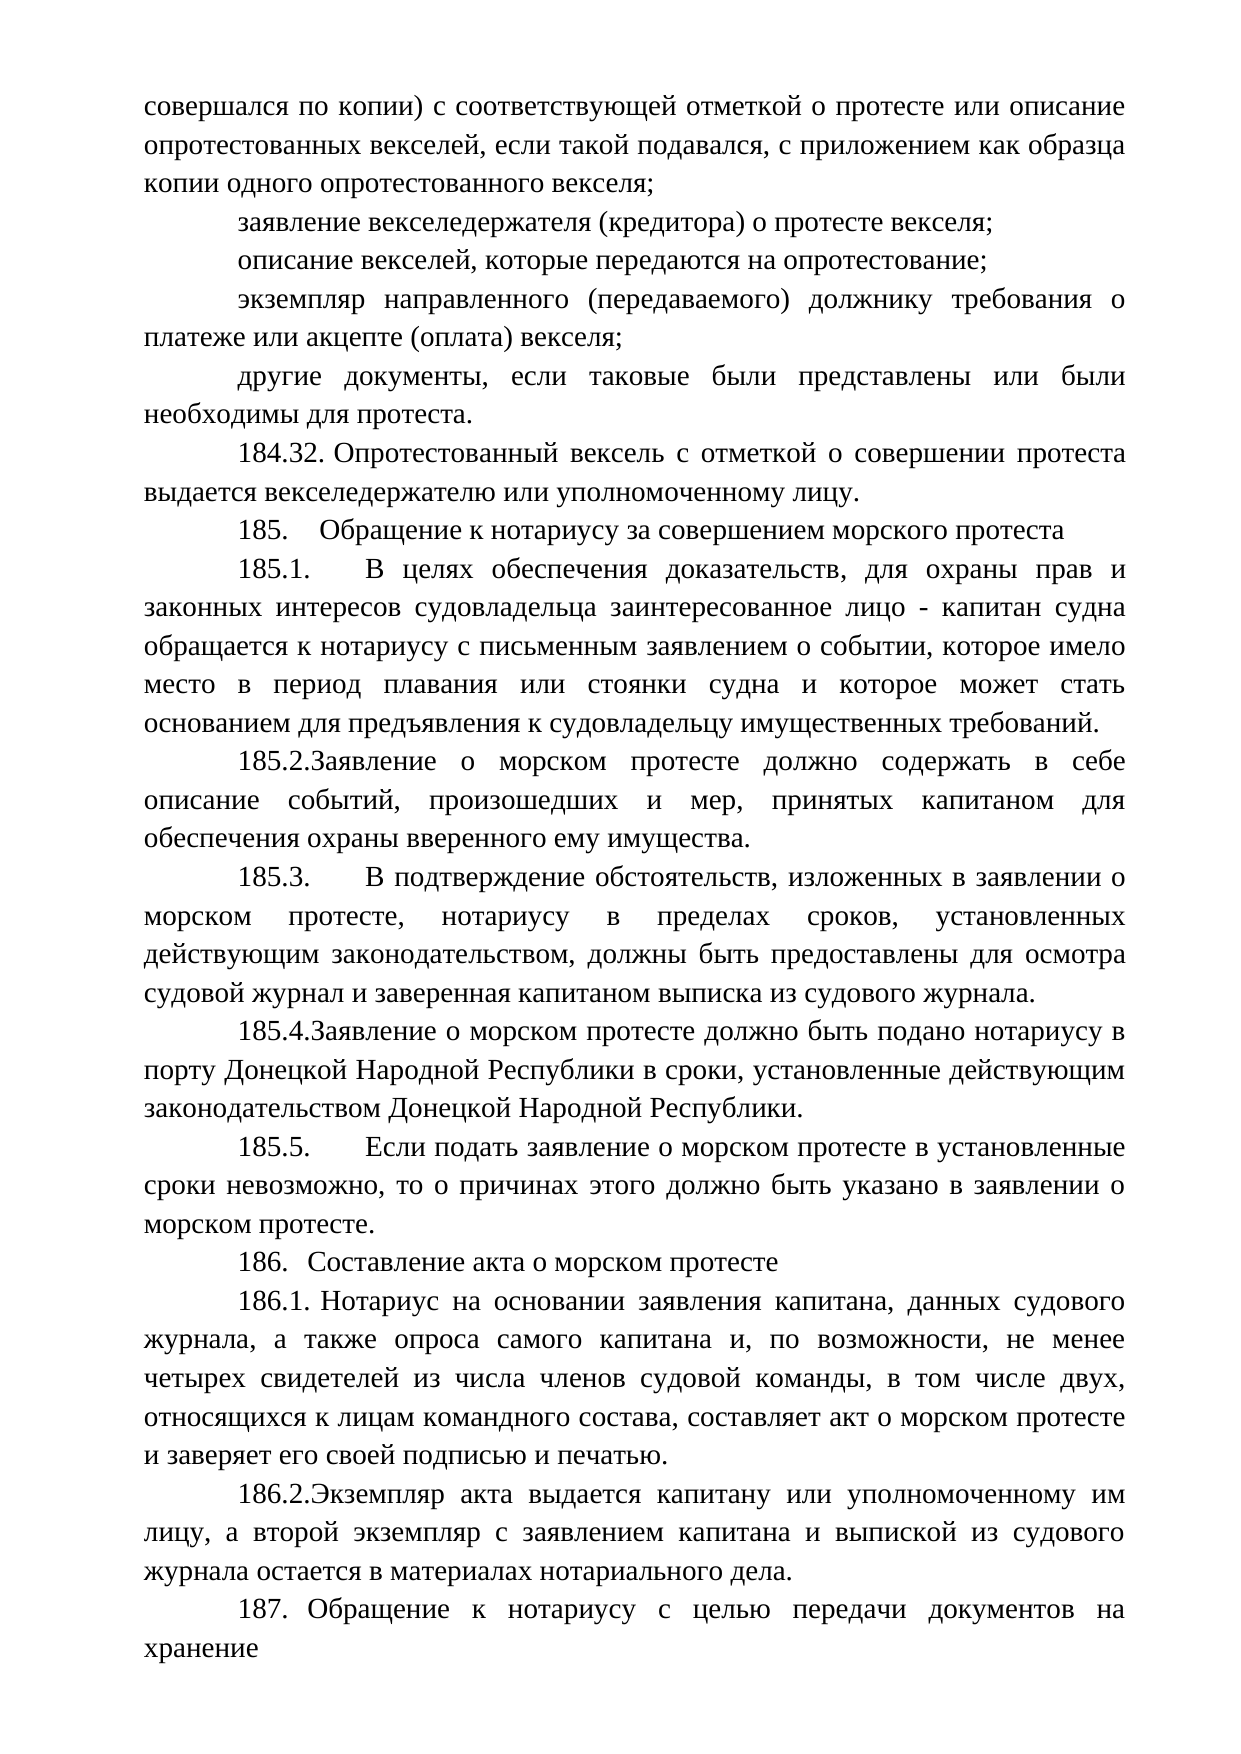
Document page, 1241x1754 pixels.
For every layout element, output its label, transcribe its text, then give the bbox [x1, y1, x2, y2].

text 185.2.Заявление о морском протесте должно содержать в себе описание событий, произошедших и мер, принятых капитаном для обеспечения охраны вверенного ему имущества. [144, 743, 1126, 854]
text 186.2.Экземпляр акта выдается капитану или уполномоченному им лицу, а второй экземпляр с заявлением капитана и выпиской из судового журнала остается в материалах нотариального дела. [144, 1476, 1126, 1586]
list Составление акта о морском протесте [144, 1244, 1126, 1278]
list В целях обеспечения доказательств, для охраны прав и законных интересов судовладельца заинтересованное лицо - капитан судна обращается к нотариусу с письменным заявлением о событии, которое имело место в период плавания или стоянки судна и которое может стать основанием для предъявления к судовладельцу имущественных требований. [144, 551, 1126, 738]
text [144, 88, 1126, 199]
list Обращение к нотариусу за совершением морского протеста [144, 512, 1126, 546]
text экземпляр направленного (передаваемого) должнику требования о платеже или акцепте (оплата) векселя; [144, 281, 1126, 353]
list Обращение к нотариусу с целью передачи документов на хранение [144, 1591, 1126, 1663]
list В подтверждение обстоятельств, изложенных в заявлении о морском протесте, нотариусу в пределах сроков, установленных действующим законодательством, должны быть предоставлены для осмотра судовой журнал и заверенная капитаном выписка из судового журнала. [144, 859, 1126, 1008]
text заявление векселедержателя (кредитора) о протесте векселя; [144, 204, 1126, 237]
text другие документы, если таковые были представлены или были необходимы для протеста. [144, 358, 1126, 430]
text описание векселей, которые передаются на опротестование; [144, 242, 1126, 276]
list Нотариус на основании заявления капитана, данных судового журнала, а также опроса самого капитана и, по возможности, не менее четырех свидетелей из числа членов судовой команды, в том числе двух, относящихся к лицам командного состава, составляет акт о морском протесте и заверяет его своей подписью и печатью. [144, 1283, 1126, 1471]
list Если подать заявление о морском протесте в установленные сроки невозможно, то о причинах этого должно быть указано в заявлении о морском протесте. [144, 1129, 1126, 1239]
text 185.4.Заявление о морском протесте должно быть подано нотариусу в порту Донецкой Народной Республики в сроки, установленные действующим законодательством Донецкой Народной Республики. [144, 1013, 1126, 1124]
list Опротестованный вексель с отметкой о совершении протеста выдается векселедержателю или уполномоченному лицу. [144, 435, 1126, 507]
